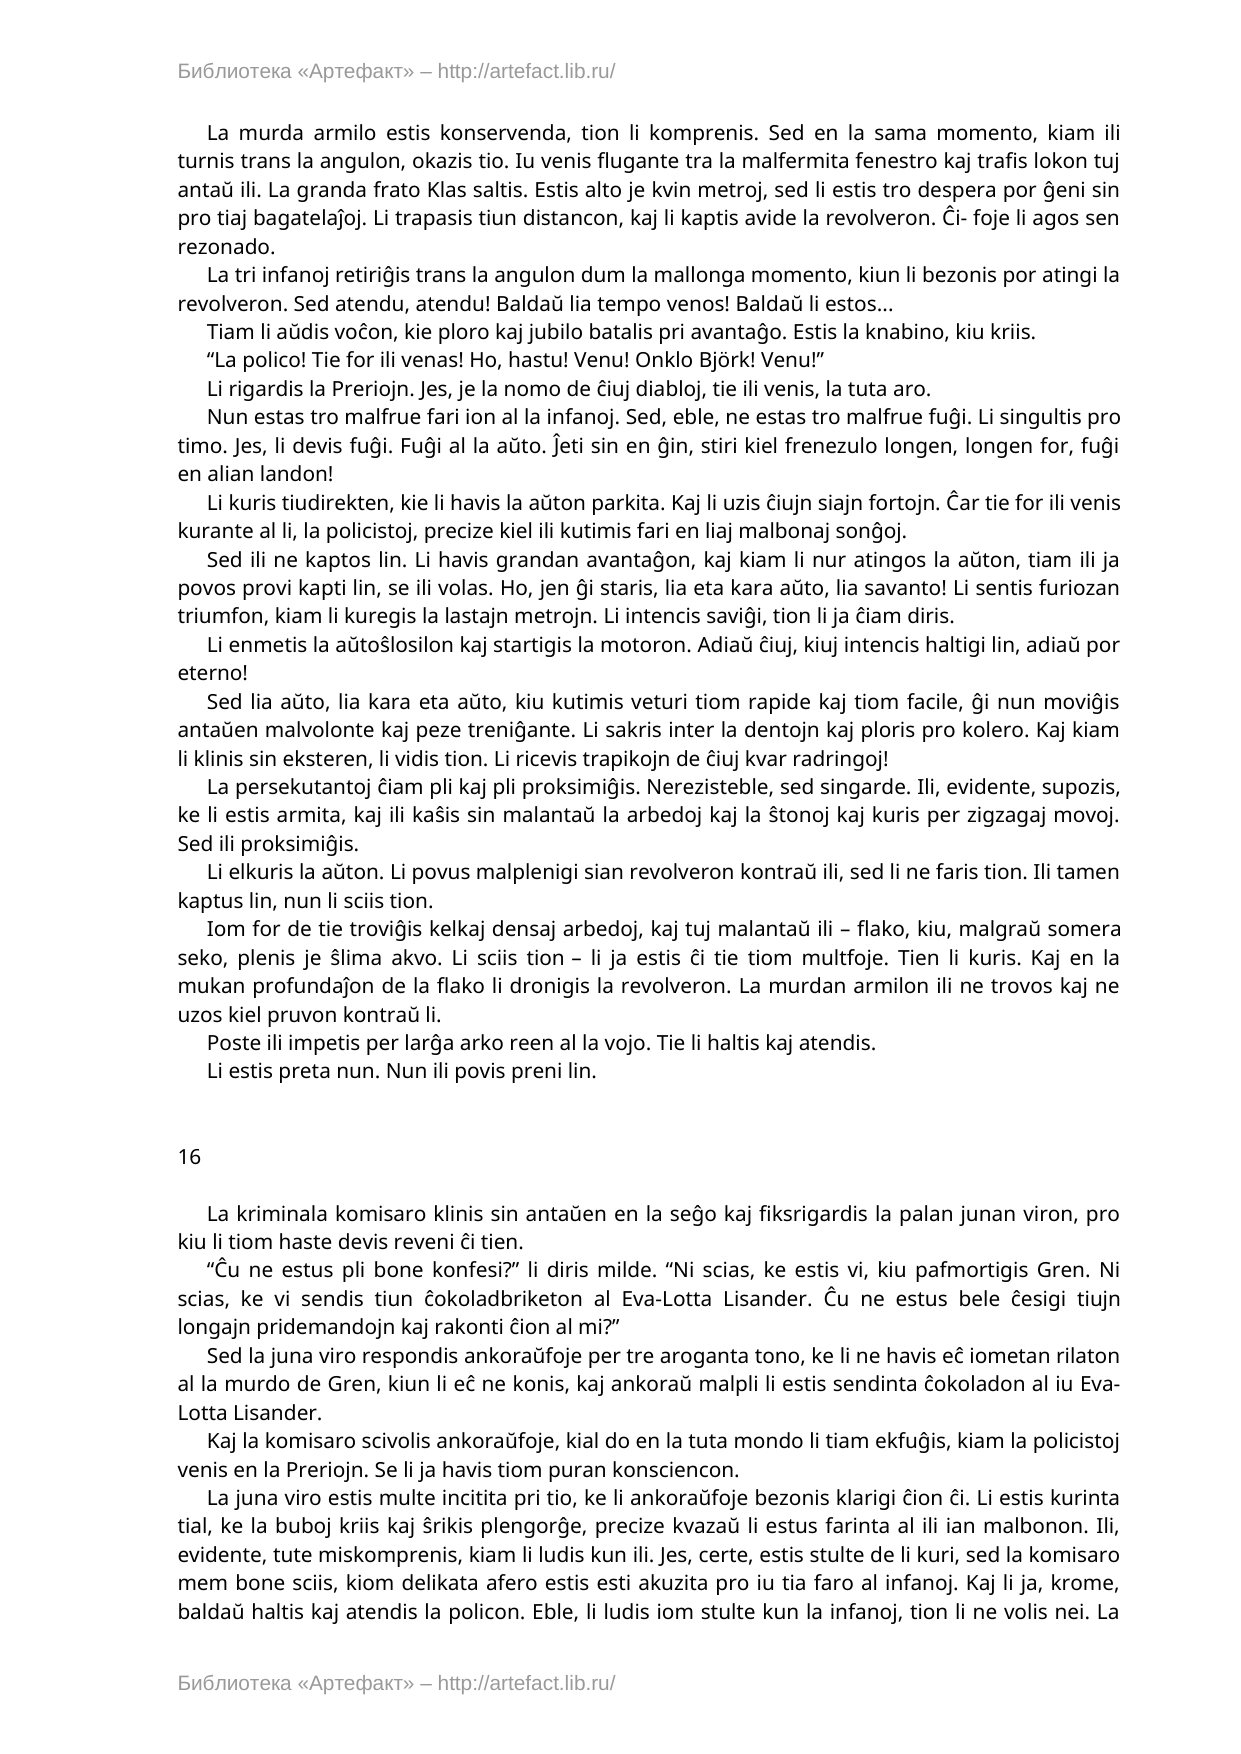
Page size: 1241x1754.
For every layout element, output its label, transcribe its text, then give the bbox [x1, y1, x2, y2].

text Sed ili ne kaptos lin. Li havis grandan avantaĝon, kaj kiam li nur atingos la aŭton, tiam ili ja povos provi kapti lin, se ili volas. Ho, jen ĝi staris, lia eta kara aŭto, lia savanto! Li sentis furiozan triumfon, kiam li kuregis la lastajn metrojn. Li intencis saviĝi, tion li ja ĉiam diris. [177, 545, 1122, 630]
text Li enmetis la aŭtoŝlosilon kaj startigis la motoron. Adiaŭ ĉiuj, kiuj intencis haltigi lin, adiaŭ por eterno! [177, 630, 1122, 687]
text “La polico! Tie for ili venas! Ho, hastu! Venu! Onklo Björk! Venu!” [177, 346, 1122, 374]
text Li rigardis la Preriojn. Jes, je la nomo de ĉiuj diabloj, tie ili venis, la tuta aro. [177, 374, 1122, 402]
subtitle 16 [177, 1142, 1122, 1170]
text La kriminala komisaro klinis sin antaŭen en la seĝo kaj fiksrigardis la palan junan viron, pro kiu li tiom haste devis reveni ĉi tien. [177, 1199, 1122, 1256]
text Sed la juna viro respondis ankoraŭfoje per tre aroganta tono, ke li ne havis eĉ iometan rilaton al la murdo de Gren, kiun li eĉ ne konis, kaj ankoraŭ malpli li estis sendinta ĉokoladon al iu Eva-Lotta Lisander. [177, 1341, 1122, 1426]
text Li estis preta nun. Nun ili povis preni lin. [177, 1057, 1122, 1085]
text La tri infanoj retiriĝis trans la angulon dum la mallonga momento, kiun li bezonis por atingi la revolveron. Sed atendu, atendu! Baldaŭ lia tempo venos! Baldaŭ li estos... [177, 260, 1122, 317]
text Nun estas tro malfrue fari ion al la infanoj. Sed, eble, ne estas tro malfrue fuĝi. Li singultis pro timo. Jes, li devis fuĝi. Fuĝi al la aŭto. Ĵeti sin en ĝin, stiri kiel frenezulo longen, longen for, fuĝi en alian landon! [177, 402, 1122, 488]
text Sed lia aŭto, lia kara eta aŭto, kiu kutimis veturi tiom rapide kaj tiom facile, ĝi nun moviĝis antaŭen malvolonte kaj peze treniĝante. Li sakris inter la dentojn kaj ploris pro kolero. Kaj kiam li klinis sin eksteren, li vidis tion. Li ricevis trapikojn de ĉiuj kvar radringoj! [177, 687, 1122, 772]
text Li elkuris la aŭton. Li povus malplenigi sian revolveron kontraŭ ili, sed li ne faris tion. Ili tamen kaptus lin, nun li sciis tion. [177, 857, 1122, 914]
text Kaj la komisaro scivolis ankoraŭfoje, kial do en la tuta mondo li tiam ekfuĝis, kiam la policistoj venis en la Preriojn. Se li ja havis tiom puran konsciencon. [177, 1426, 1122, 1483]
text Li kuris tiudirekten, kie li havis la aŭton parkita. Kaj li uzis ĉiujn siajn fortojn. Ĉar tie for ili venis kurante al li, la policistoj, precize kiel ili kutimis fari en liaj malbonaj sonĝoj. [177, 488, 1122, 545]
text La persekutantoj ĉiam pli kaj pli proksimiĝis. Nerezisteble, sed singarde. Ili, evidente, supozis, ke li estis armita, kaj ili kaŝis sin malantaŭ la arbedoj kaj la ŝtonoj kaj kuris per zigzagaj movoj. Sed ili proksimiĝis. [177, 772, 1122, 857]
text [177, 1483, 1122, 1625]
text Tiam li aŭdis voĉon, kie ploro kaj jubilo batalis pri avantaĝo. Estis la knabino, kiu kriis. [177, 317, 1122, 346]
text Iom for de tie troviĝis kelkaj densaj arbedoj, kaj tuj malantaŭ ili – flako, kiu, malgraŭ somera seko, plenis je ŝlima akvo. Li sciis tion – li ja estis ĉi tie tiom multfoje. Tien li kuris. Kaj en la mukan profundaĵon de la flako li dronigis la revolveron. La murdan armilon ili ne trovos kaj ne uzos kiel pruvon kontraŭ li. [177, 914, 1122, 1028]
text “Ĉu ne estus pli bone konfesi?” li diris milde. “Ni scias, ke estis vi, kiu pafmortigis Gren. Ni scias, ke vi sendis tiun ĉokoladbriketon al Eva-Lotta Lisander. Ĉu ne estus bele ĉesigi tiujn longajn pridemandojn kaj rakonti ĉion al mi?” [177, 1256, 1122, 1341]
text Poste ili impetis per larĝa arko reen al la vojo. Tie li haltis kaj atendis. [177, 1028, 1122, 1057]
text La murda armilo estis konservenda, tion li komprenis. Sed en la sama momento, kiam ili turnis trans la angulon, okazis tio. Iu venis flugante tra la malfermita fenestro kaj trafis lokon tuj antaŭ ili. La granda frato Klas saltis. Estis alto je kvin metroj, sed li estis tro despera por ĝeni sin pro tiaj bagatelaĵoj. Li trapasis tiun distancon, kaj li kaptis avide la revolveron. Ĉi- foje li agos sen rezonado. [177, 118, 1122, 260]
